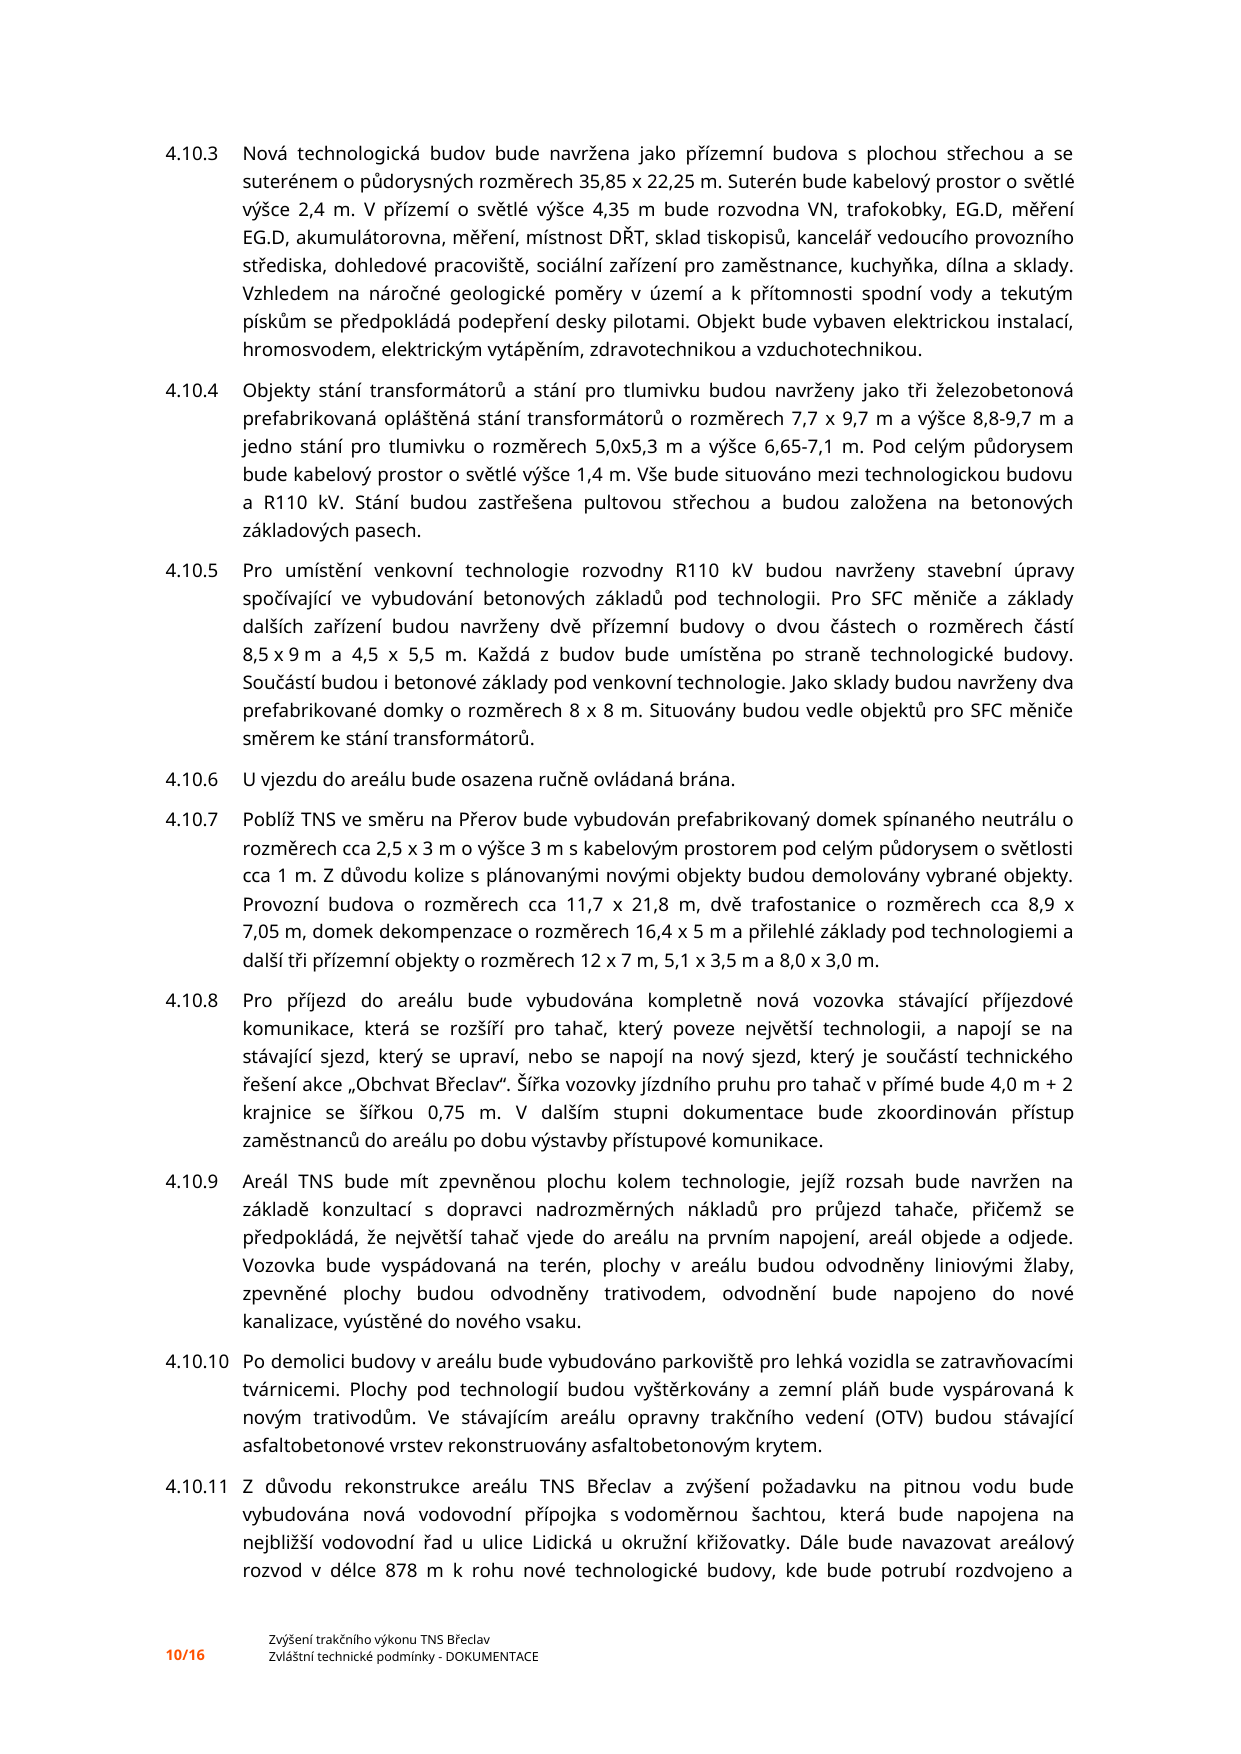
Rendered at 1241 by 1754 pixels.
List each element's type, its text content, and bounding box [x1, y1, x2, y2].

text Poblíž TNS ve směru na Přerov bude vybudován prefabrikovaný domek spínaného neutrálu o rozměrech cca 2,5 x 3 m o výšce 3 m s kabelovým prostorem pod celým půdorysem o světlosti cca 1 m. Z důvodu kolize s plánovanými novými objekty budou demolovány vybrané objekty. Provozní budova o rozměrech cca 11,7 x 21,8 m, dvě trafostanice o rozměrech cca 8,9 x 7,05 m, domek dekompenzace o rozměrech 16,4 x 5 m a přilehlé základy pod technologiemi a další tři přízemní objekty o rozměrech 12 x 7 m, 5,1 x 3,5 m a 8,0 x 3,0 m. [165, 807, 1075, 972]
text Objekty stání transformátorů a stání pro tlumivku budou navrženy jako tři železobetonová prefabrikovaná opláštěná stání transformátorů o rozměrech 7,7 x 9,7 m a výšce 8,8-9,7 m a jedno stání pro tlumivku o rozměrech 5,0x5,3 m a výšce 6,65-7,1 m. Pod celým půdorysem bude kabelový prostor o světlé výšce 1,4 m. Vše bude situováno mezi technologickou budovu a R110 kV. Stání budou zastřešena pultovou střechou a budou založena na betonových základových pasech. [165, 377, 1075, 543]
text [165, 1473, 1075, 1583]
text Nová technologická budov bude navržena jako přízemní budova s plochou střechou a se suterénem o půdorysných rozměrech 35,85 x 22,25 m. Suterén bude kabelový prostor o světlé výšce 2,4 m. V přízemí o světlé výšce 4,35 m bude rozvodna VN, trafokobky, EG.D, měření EG.D, akumulátorovna, měření, místnost DŘT, sklad tiskopisů, kancelář vedoucího provozního střediska, dohledové pracoviště, sociální zařízení pro zaměstnance, kuchyňka, dílna a sklady. Vzhledem na náročné geologické poměry v území a k přítomnosti spodní vody a tekutým pískům se předpokládá podepření desky pilotami. Objekt bude vybaven elektrickou instalací, hromosvodem, elektrickým vytápěním, zdravotechnikou a vzduchotechnikou. [165, 140, 1075, 362]
text U vjezdu do areálu bude osazena ručně ovládaná brána. [165, 766, 1075, 792]
text Areál TNS bude mít zpevněnou plochu kolem technologie, jejíž rozsah bude navržen na základě konzultací s dopravci nadrozměrných nákladů pro průjezd tahače, přičemž se předpokládá, že největší tahač vjede do areálu na prvním napojení, areál objede a odjede. Vozovka bude vyspádovaná na terén, plochy v areálu budou odvodněny liniovými žlaby, zpevněné plochy budou odvodněny trativodem, odvodnění bude napojeno do nové kanalizace, vyústěné do nového vsaku. [165, 1168, 1075, 1334]
text Po demolici budovy v areálu bude vybudováno parkoviště pro lehká vozidla se zatravňovacími tvárnicemi. Plochy pod technologií budou vyštěrkovány a zemní pláň bude vyspárovaná k novým trativodům. Ve stávajícím areálu opravny trakčního vedení (OTV) budou stávající asfaltobetonové vrstev rekonstruovány asfaltobetonovým krytem. [165, 1349, 1075, 1458]
text Pro příjezd do areálu bude vybudována kompletně nová vozovka stávající příjezdové komunikace, která se rozšíří pro tahač, který poveze největší technologii, a napojí se na stávající sjezd, který se upraví, nebo se napojí na nový sjezd, který je součástí technického řešení akce „Obchvat Břeclav“. Šířka vozovky jízdního pruhu pro tahač v přímé bude 4,0 m + 2 krajnice se šířkou 0,75 m. V dalším stupni dokumentace bude zkoordinován přístup zaměstnanců do areálu po dobu výstavby přístupové komunikace. [165, 987, 1075, 1153]
text Pro umístění venkovní technologie rozvodny R110 kV budou navrženy stavební úpravy spočívající ve vybudování betonových základů pod technologii. Pro SFC měniče a základy dalších zařízení budou navrženy dvě přízemní budovy o dvou částech o rozměrech částí 8,5 x 9 m a 4,5 x 5,5 m. Každá z budov bude umístěna po straně technologické budovy. Součástí budou i betonové základy pod venkovní technologie. Jako sklady budou navrženy dva prefabrikované domky o rozměrech 8 x 8 m. Situovány budou vedle objektů pro SFC měniče směrem ke stání transformátorů. [165, 558, 1075, 751]
